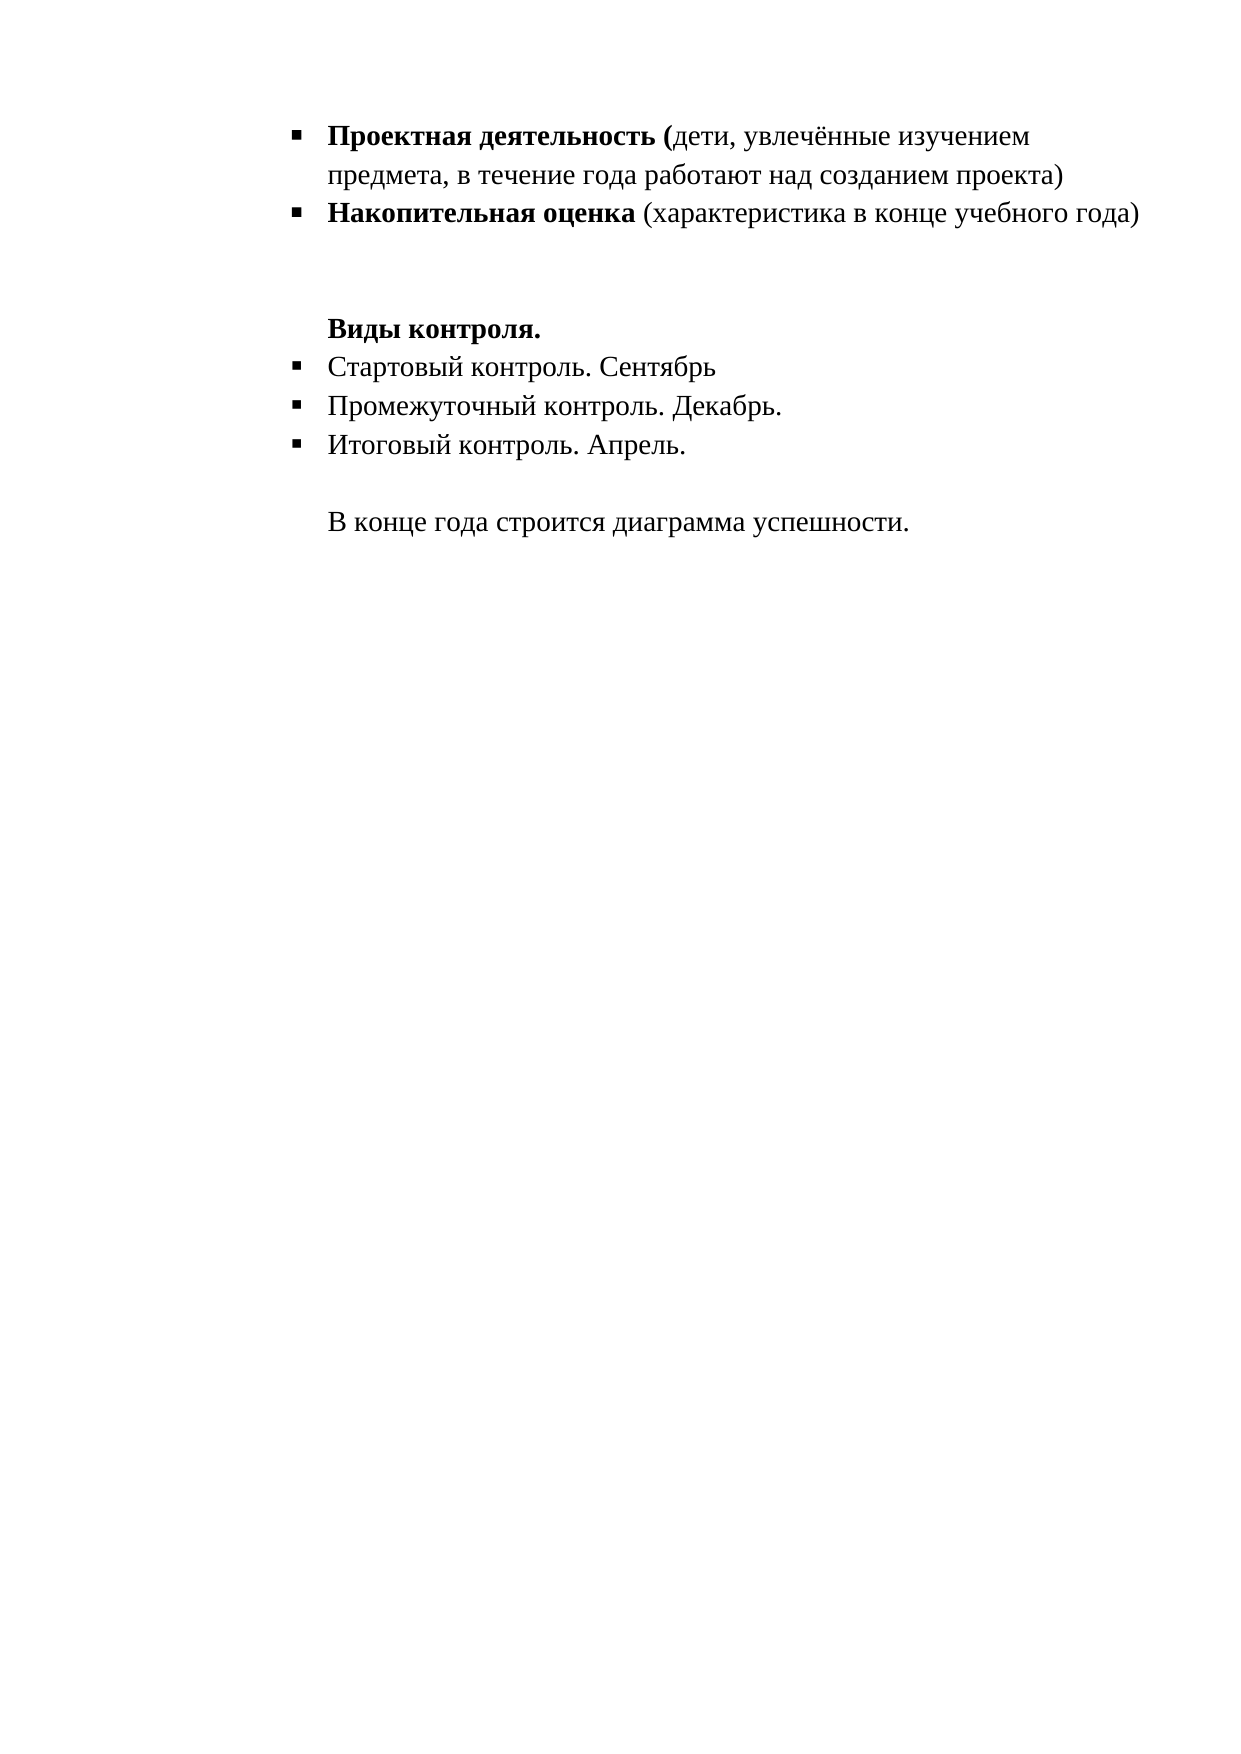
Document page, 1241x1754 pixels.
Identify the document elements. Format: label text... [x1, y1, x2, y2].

list Итоговый контроль. Апрель. [290, 427, 1152, 461]
list Виды контроля. [327, 311, 1152, 344]
list Стартовый контроль. Сентябрь [290, 349, 1152, 383]
list Накопительная оценка (характеристика в конце учебного года) [290, 195, 1152, 229]
list Промежуточный контроль. Декабрь. [290, 388, 1152, 422]
list Проектная деятельность (дети, увлечённые изучением предмета, в течение года работают над созданием проекта) [290, 118, 1152, 190]
list В конце года строится диаграмма успешности. [327, 504, 1152, 538]
